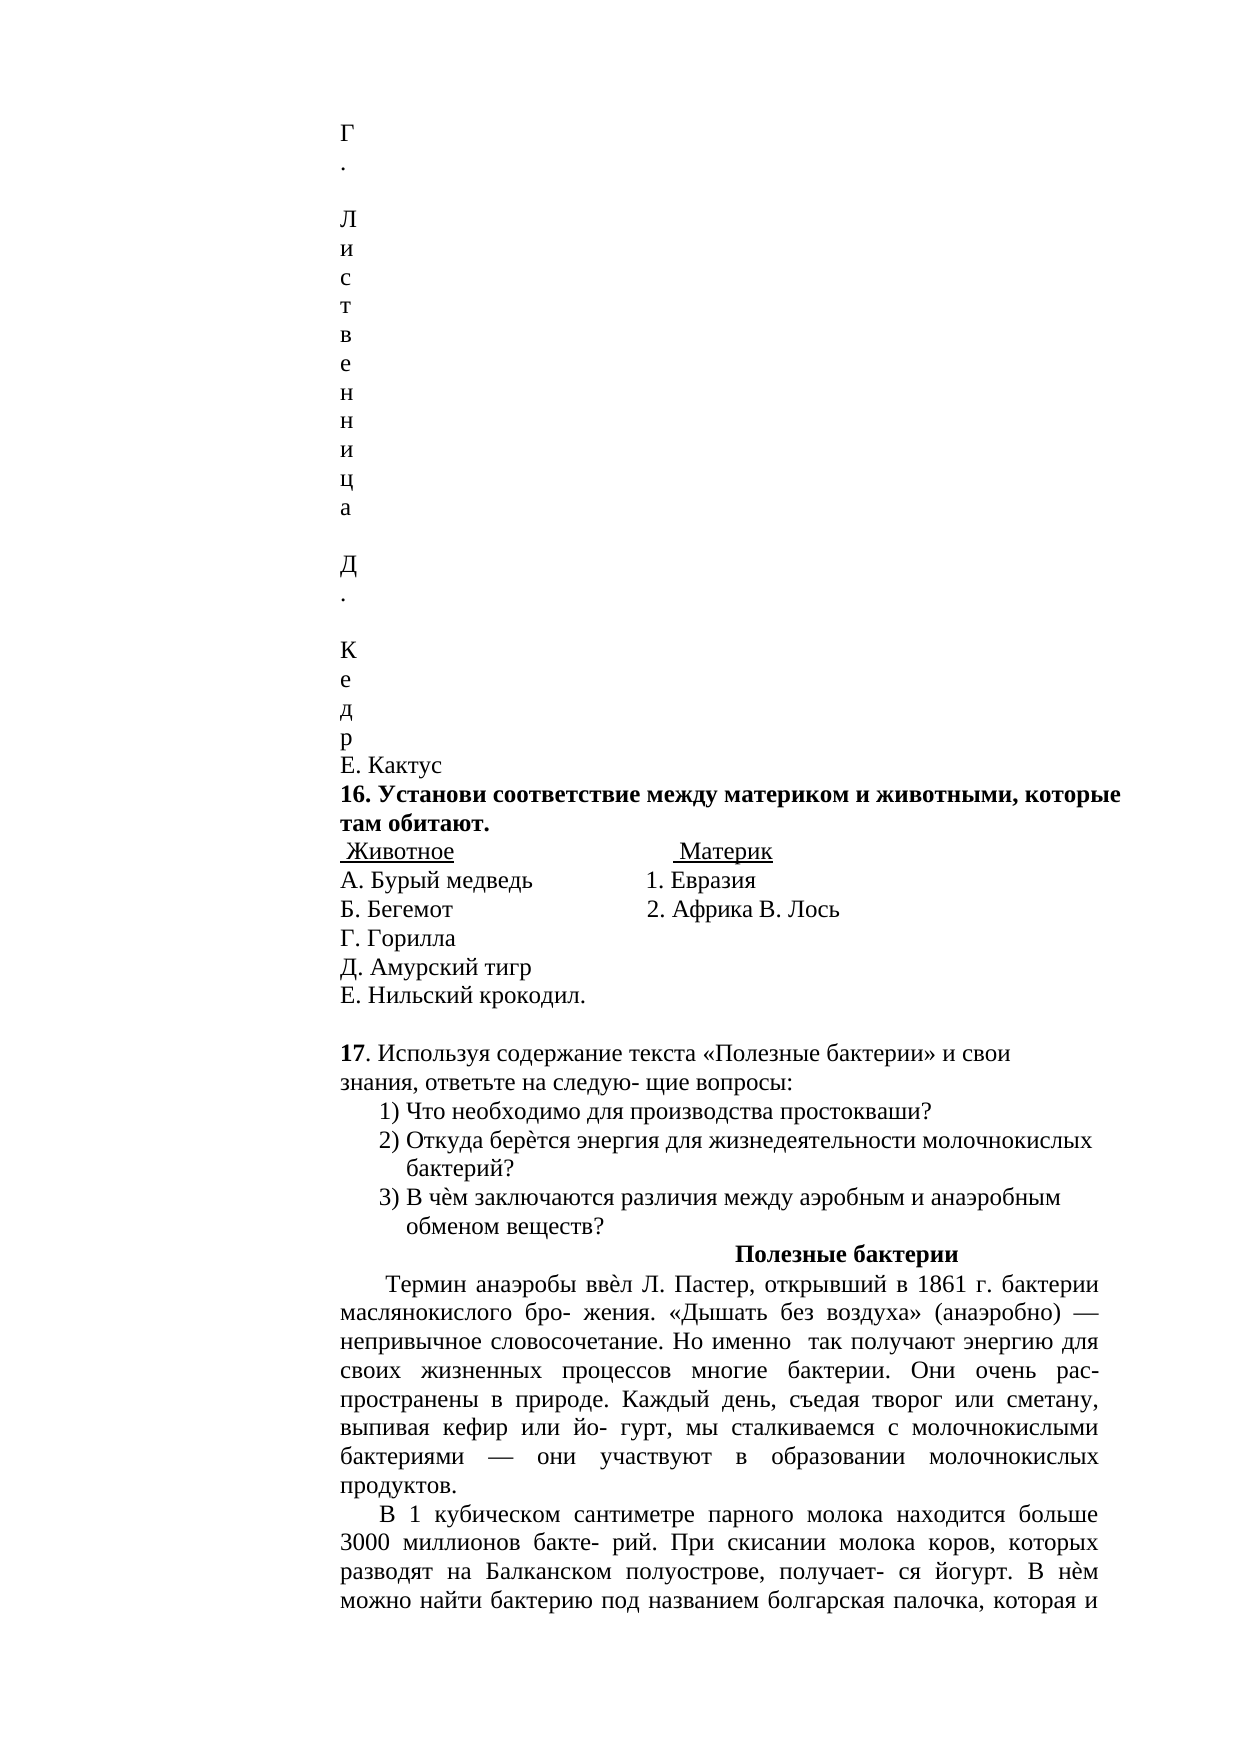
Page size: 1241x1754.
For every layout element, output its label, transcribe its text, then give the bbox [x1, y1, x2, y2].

text Е. Нильский крокодил. [340, 981, 1152, 1009]
subtitle Полезные бактерии [735, 1240, 1152, 1269]
list Откуда берѐтся энергия для жизнедеятельности молочнокислых бактерий? [379, 1125, 1152, 1182]
text Е. Кактус [340, 751, 1152, 779]
text Д. Амурский тигр [340, 952, 1152, 981]
text Б. Бегемот 2. Африка В. Лось [340, 894, 539, 923]
text Термин анаэробы ввѐл Л. Пастер, открывший в 1861 г. бактерии маслянокислого бро- жения. «Дышать без воздуха» (анаэробно) — непривычное словосочетание. Но именно так получают энергию для своих жизненных процессов многие бактерии. Они очень рас- пространены в природе. Каждый день, съедая творог или сметану, выпивая кефир или йо- гурт, мы сталкиваемся с молочнокислыми бактериями — они участвуют в образовании молочнокислых продуктов. [340, 1269, 1099, 1499]
text Животное Материк [340, 837, 1152, 866]
subtitle 16. Установи соответствие между материком и животными, которые там обитают. [340, 780, 1152, 837]
list В чѐм заключаются различия между аэробным и анаэробным обменом веществ? [379, 1182, 1152, 1240]
text 17. Используя содержание текста «Полезные бактерии» и свои знания, ответьте на следую- щие вопросы: [340, 1038, 1071, 1096]
list Что необходимо для производства простокваши? [379, 1096, 1152, 1125]
text Г. Горилла [340, 923, 1152, 952]
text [340, 1499, 1099, 1614]
text А. Бурый медведь 1. Евразия [340, 866, 1152, 894]
